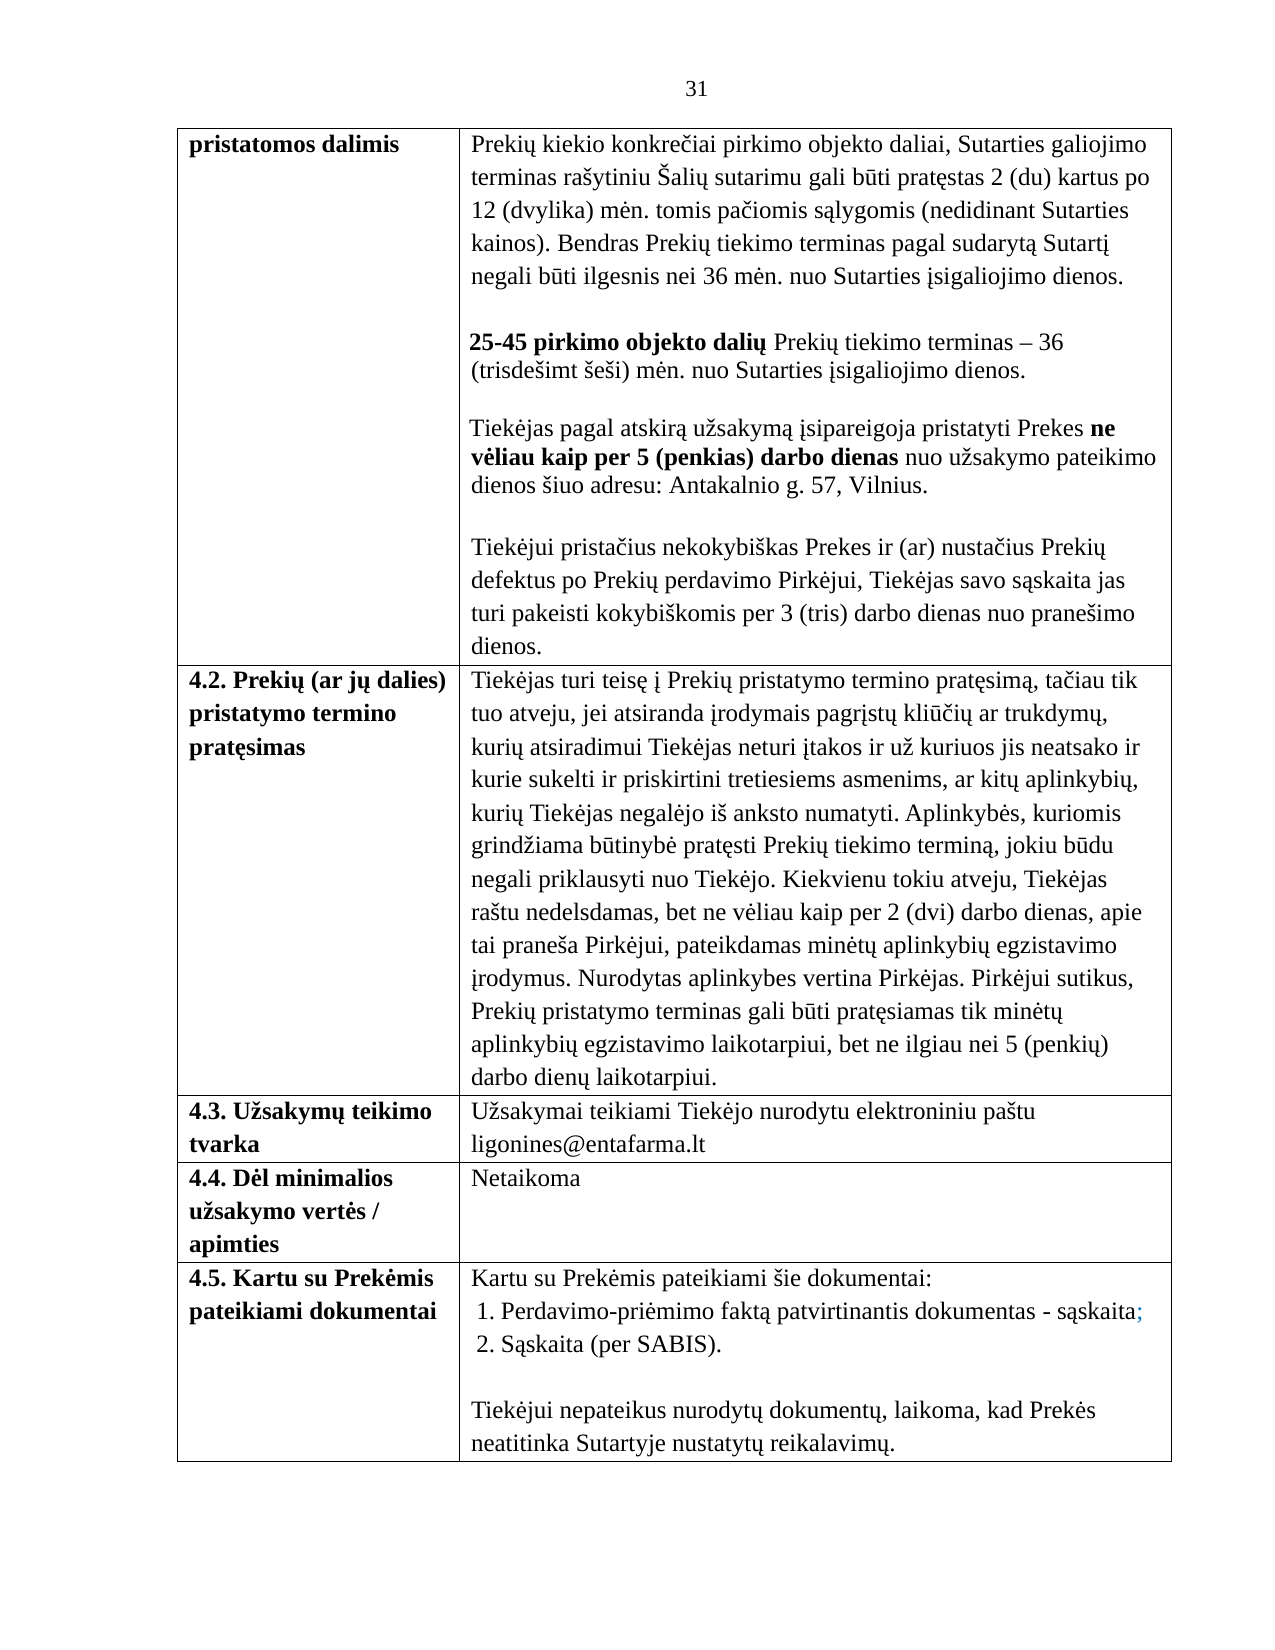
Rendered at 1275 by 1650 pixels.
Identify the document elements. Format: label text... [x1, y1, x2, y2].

table_cell 4.5. Kartu su Prekėmis pateikiami dokumentai [178, 1263, 459, 1461]
table_cell 4.2. Prekių (ar jų dalies) pristatymo termino pratęsimas [178, 666, 459, 1095]
table_cell Užsakymai teikiami Tiekėjo nurodytu elektroniniu paštu ligonines@entafarma.lt [460, 1096, 1171, 1162]
table_cell 4.4. Dėl minimalios užsakymo vertės / apimties [178, 1163, 459, 1262]
table_cell Tiekėjas turi teisę į Prekių pristatymo termino pratęsimą, tačiau tik tuo atveju, jei atsiranda įrodymais pagrįstų kliūčių ar trukdymų, kurių atsiradimui Tiekėjas neturi įtakos ir už kuriuos jis neatsako ir kurie sukelti ir priskirtini tretiesiems asmenims, ar kitų aplinkybių, kurių Tiekėjas negalėjo iš anksto numatyti. Aplinkybės, kuriomis grindžiama būtinybė pratęsti Prekių tiekimo terminą, jokiu būdu negali priklausyti nuo Tiekėjo. Kiekvienu tokiu atveju, Tiekėjas raštu nedelsdamas, bet ne vėliau kaip per 2 (dvi) darbo dienas, apie tai praneša Pirkėjui, pateikdamas minėtų aplinkybių egzistavimo įrodymus. Nurodytas aplinkybes vertina Pirkėjas. Pirkėjui sutikus, Prekių pristatymo terminas gali būti pratęsiamas tik minėtų aplinkybių egzistavimo laikotarpiui, bet ne ilgiau nei 5 (penkių) darbo dienų laikotarpiui. [460, 666, 1171, 1095]
table_cell Netaikoma [460, 1163, 1171, 1262]
table_cell Kartu su Prekėmis pateikiami šie dokumentai: Perdavimo-priėmimo faktą patvirtinantis dokumentas - sąskaita; Sąskaita (per SABIS). Tiekėjui nepateikus nurodytų dokumentų, laikoma, kad Prekės neatitinka Sutartyje nustatytų reikalavimų. [460, 1263, 1171, 1461]
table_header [460, 129, 1171, 664]
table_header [178, 129, 459, 664]
table_cell 4.3. Užsakymų teikimo tvarka [178, 1096, 459, 1162]
